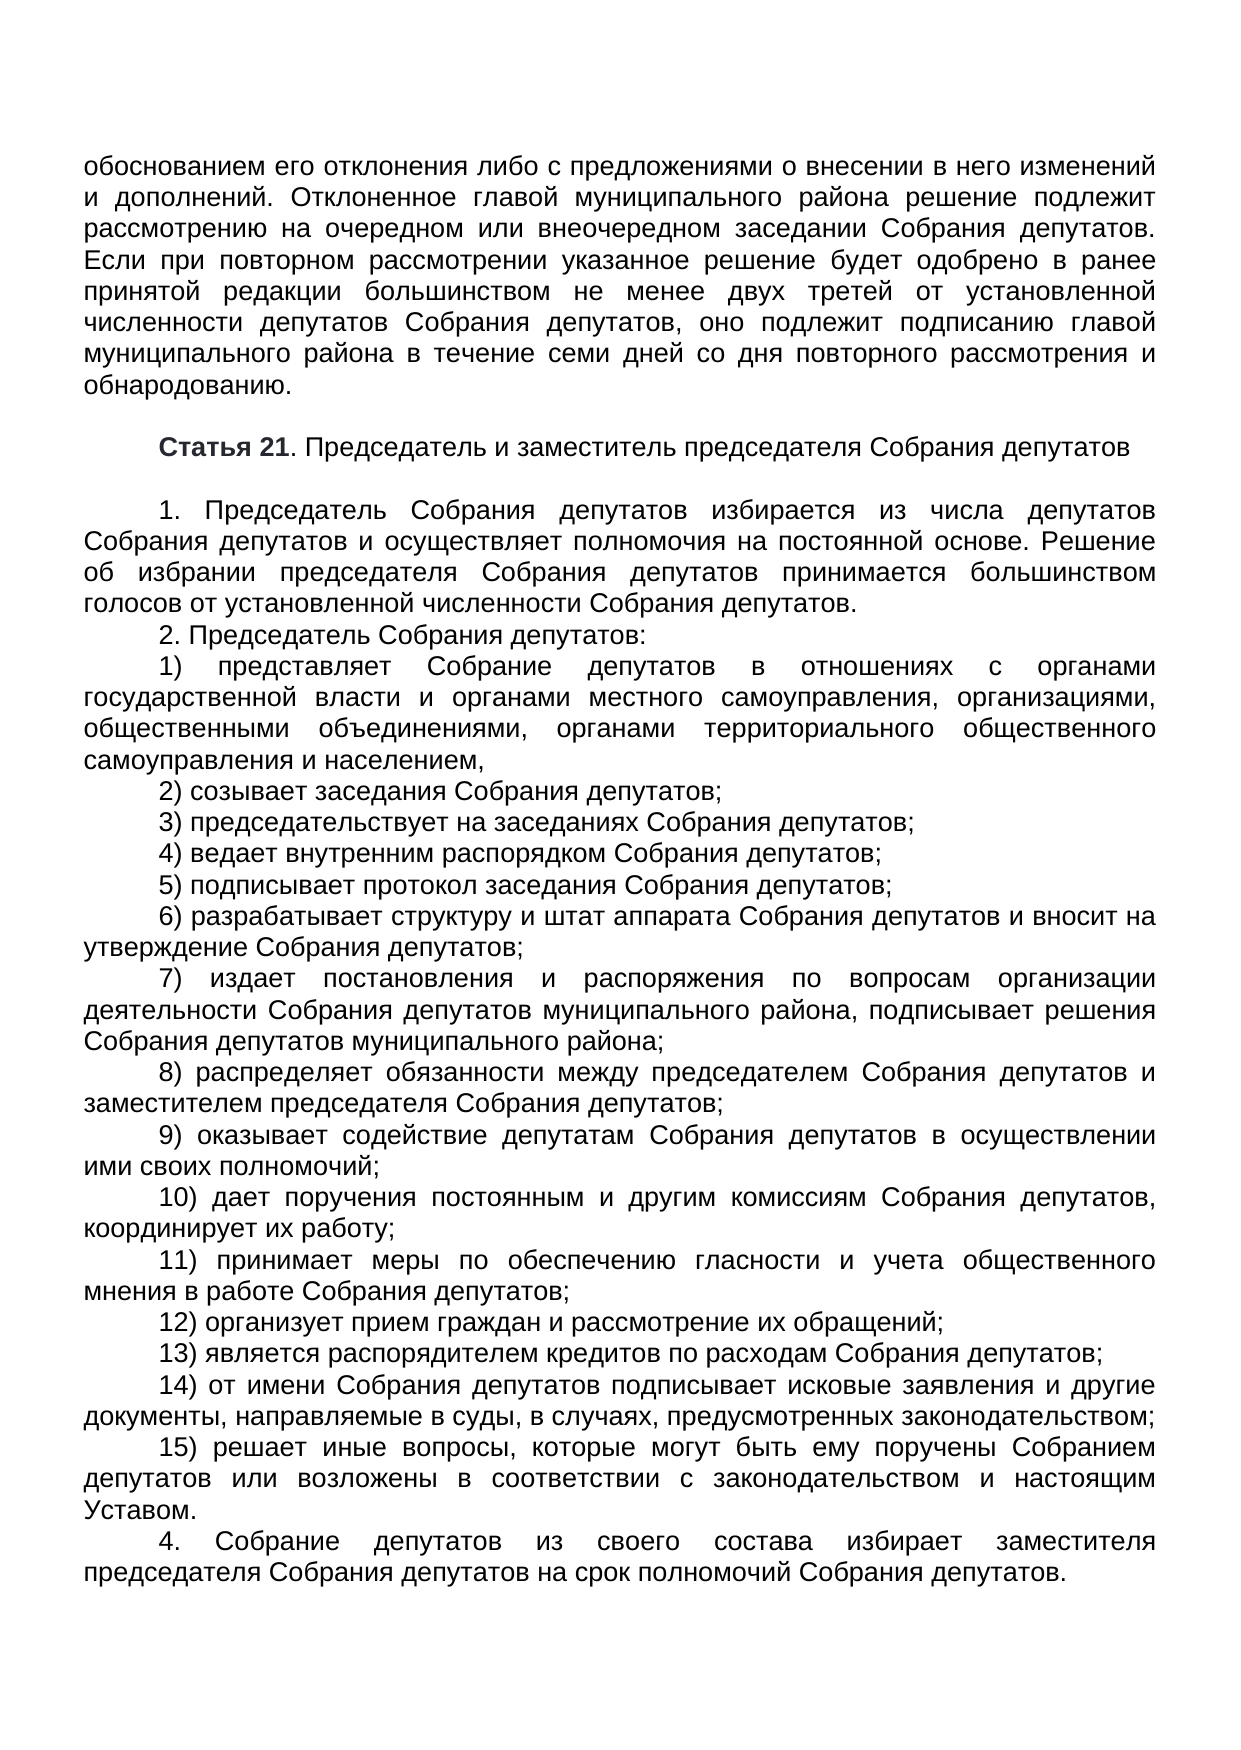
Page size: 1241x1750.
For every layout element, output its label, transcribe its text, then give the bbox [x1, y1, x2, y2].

text 3) председательствует на заседаниях Собрания депутатов; [83, 806, 1157, 837]
text Статья 21. Председатель и заместитель председателя Собрания депутатов [158, 431, 1157, 462]
text 8) распределяет обязанности между председателем Собрания депутатов и заместителем председателя Собрания депутатов; [83, 1056, 1157, 1119]
text 6) разрабатывает структуру и штат аппарата Собрания депутатов и вносит на утверждение Собрания депутатов; [83, 900, 1157, 962]
text 1. Председатель Собрания депутатов избирается из числа депутатов Собрания депутатов и осуществляет полномочия на постоянной основе. Решение об избрании председателя Собрания депутатов принимается большинством голосов от установленной численности Собрания депутатов. [83, 494, 1157, 619]
text 2. Председатель Собрания депутатов: [83, 619, 1157, 650]
text 5) подписывает протокол заседания Собрания депутатов; [83, 869, 1157, 900]
text 7) издает постановления и распоряжения по вопросам организации деятельности Собрания депутатов муниципального района, подписывает решения Собрания депутатов муниципального района; [83, 962, 1157, 1056]
text 10) дает поручения постоянным и другим комиссиям Собрания депутатов, координирует их работу; [83, 1181, 1157, 1244]
text 9) оказывает содействие депутатам Собрания депутатов в осуществлении ими своих полномочий; [83, 1119, 1157, 1181]
text 2) созывает заседания Собрания депутатов; [83, 775, 1157, 806]
text 1) представляет Собрание депутатов в отношениях с органами государственной власти и органами местного самоуправления, организациями, общественными объединениями, органами территориального общественного самоуправления и населением, [83, 650, 1157, 775]
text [83, 150, 1157, 400]
text 4. Собрание депутатов из своего состава избирает заместителя председателя Собрания депутатов на срок полномочий Собрания депутатов. [83, 1525, 1157, 1587]
text 11) принимает меры по обеспечению гласности и учета общественного мнения в работе Собрания депутатов; [83, 1244, 1157, 1306]
text 15) решает иные вопросы, которые могут быть ему поручены Собранием депутатов или возложены в соответствии с законодательством и настоящим Уставом. [83, 1431, 1157, 1525]
text 12) организует прием граждан и рассмотрение их обращений; [83, 1306, 1157, 1337]
text 4) ведает внутренним распорядком Собрания депутатов; [83, 837, 1157, 869]
text 13) является распорядителем кредитов по расходам Собрания депутатов; [83, 1337, 1157, 1369]
text 14) от имени Собрания депутатов подписывает исковые заявления и другие документы, направляемые в суды, в случаях, предусмотренных законодательством; [83, 1369, 1157, 1431]
